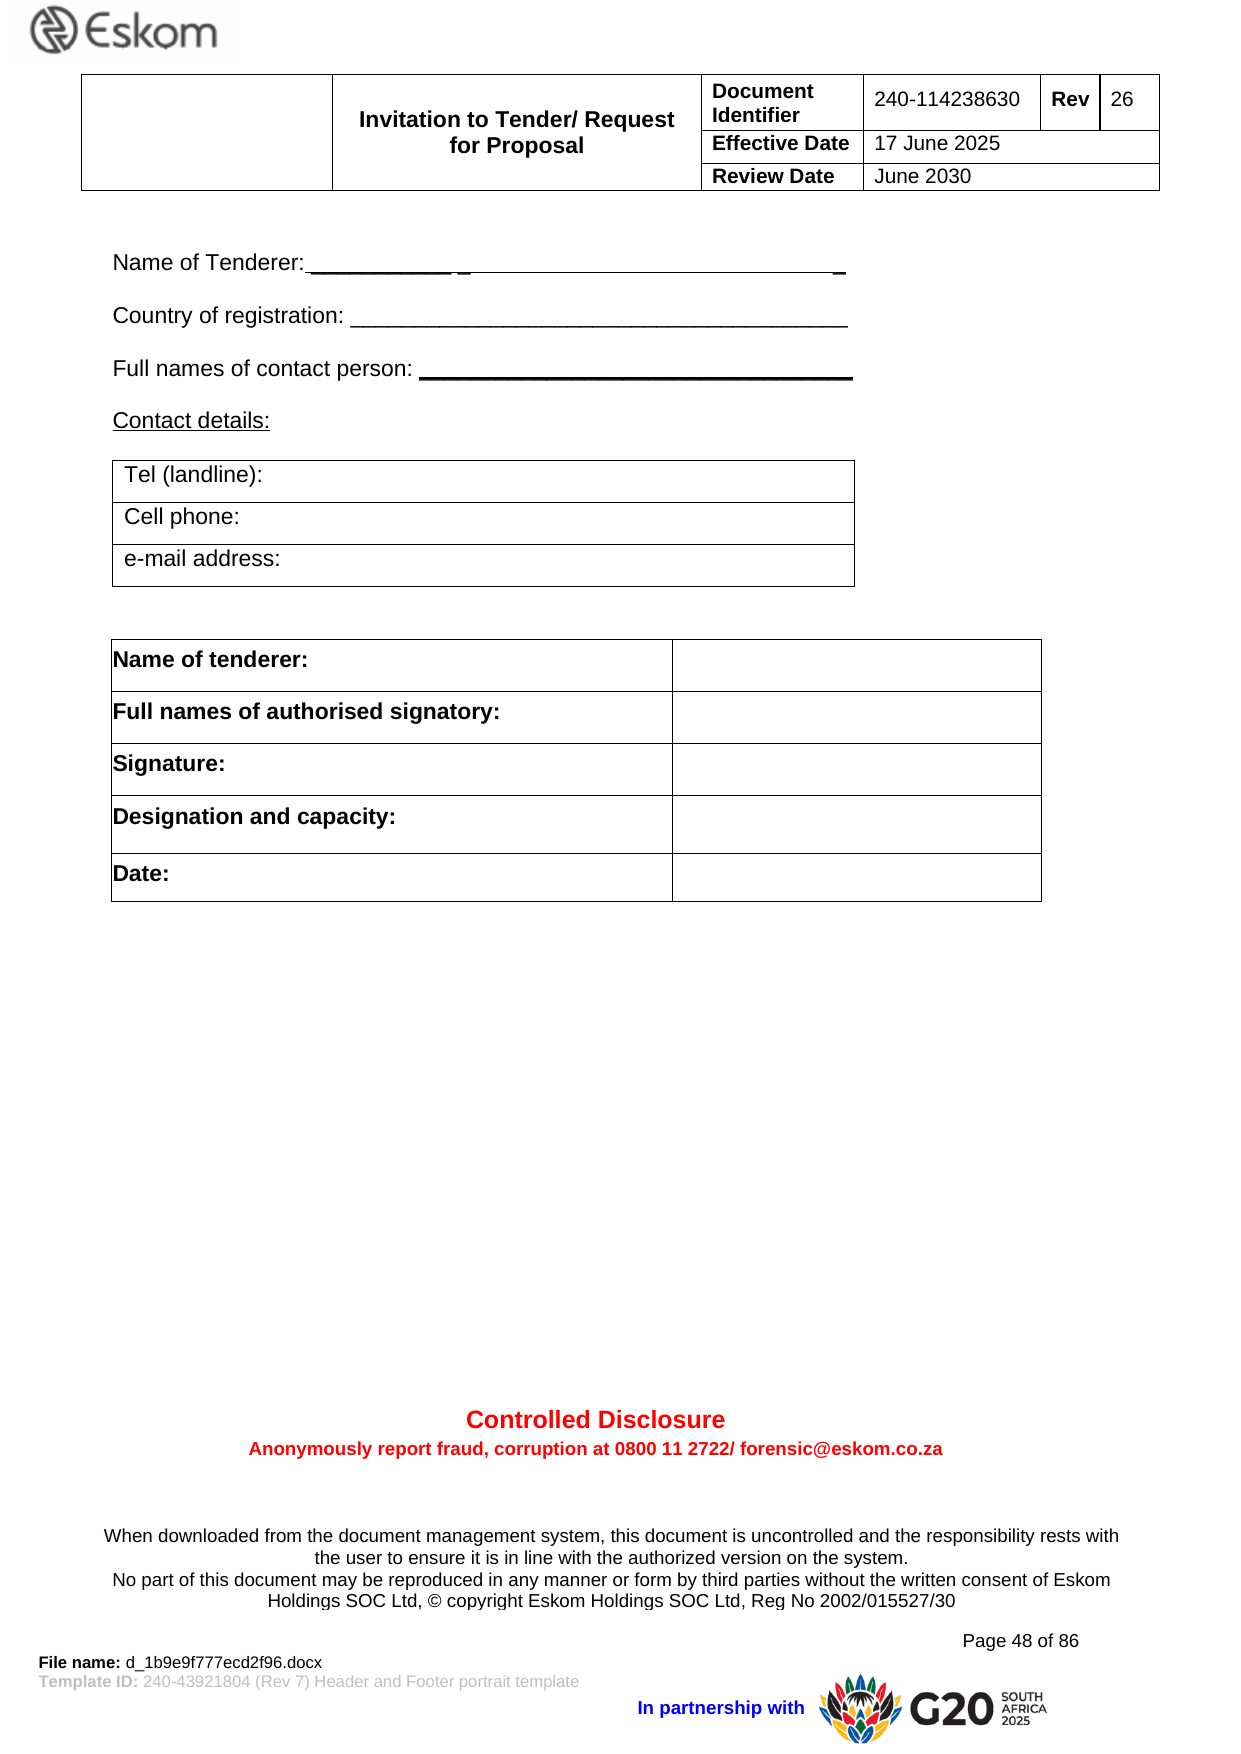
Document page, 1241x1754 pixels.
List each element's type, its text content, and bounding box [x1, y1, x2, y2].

table_cell [673, 744, 1041, 795]
table_cell [673, 854, 1041, 901]
table_cell Full names of authorised signatory: [112, 692, 672, 743]
picture [818, 1673, 1051, 1744]
table_cell Designation and capacity: [112, 796, 672, 853]
table_cell Date: [112, 854, 672, 901]
table_header Name of tenderer: [112, 640, 672, 691]
table_cell [673, 796, 1041, 853]
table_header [101, 223, 1161, 587]
table_cell Signature: [112, 744, 672, 795]
table_header [673, 640, 1041, 691]
table_cell [673, 692, 1041, 743]
